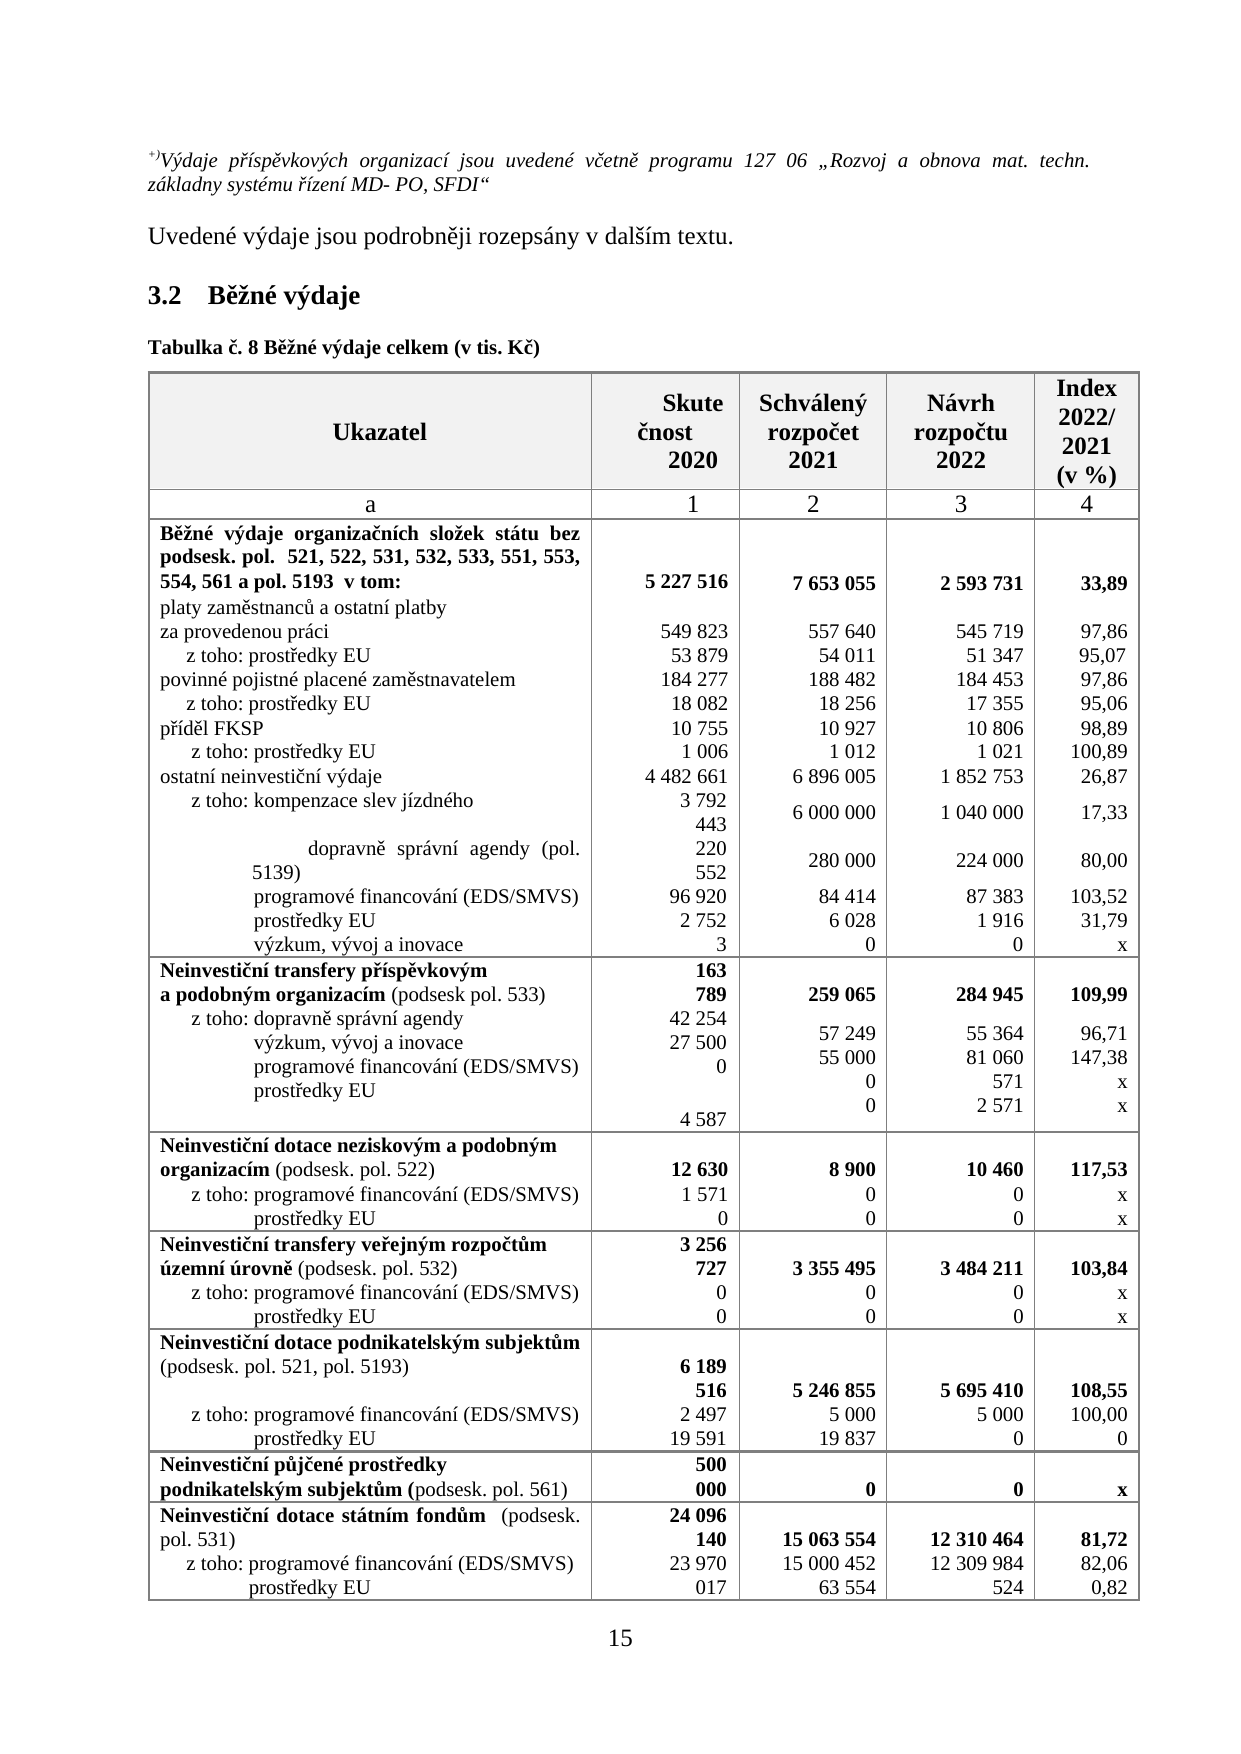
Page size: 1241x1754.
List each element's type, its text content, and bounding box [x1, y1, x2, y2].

table_cell 2 497 19 591 [592, 1402, 739, 1450]
table_cell z toho: programové financování (EDS/SMVS) prostředky EU [150, 1181, 591, 1229]
table_cell 33,89 [1035, 520, 1138, 595]
table_cell 0 [740, 1453, 886, 1501]
table_cell 557 640 54 011 [740, 595, 886, 667]
table_cell x x [1035, 1280, 1138, 1328]
table_cell ostatní neinvestiční výdaje [150, 764, 591, 788]
table_cell Neinvestiční transfery příspěvkovým a podobným organizacím (podsesk pol. 533) [150, 958, 591, 1006]
table_cell 2 [740, 490, 886, 518]
table_cell 10 460 [887, 1133, 1034, 1181]
table_cell 96,71 147,38 x x [1035, 1006, 1138, 1131]
table_cell 7 653 055 [740, 520, 886, 595]
table_cell 96 920 [592, 884, 739, 908]
table_cell 6 028 0 [740, 908, 886, 956]
table_cell 0 0 [740, 1181, 886, 1229]
table_cell 109,99 [1035, 958, 1138, 1006]
table_cell programové financování (EDS/SMVS) [150, 884, 591, 908]
table_cell 220 552 [592, 836, 739, 884]
table_cell dopravně správní agendy (pol. 5139) [150, 836, 591, 884]
table_cell 98,89 100,89 [1035, 715, 1138, 763]
table_cell 80,00 [1035, 836, 1138, 884]
table_cell 8 900 [740, 1133, 886, 1181]
table_cell 5 695 410 [887, 1330, 1034, 1402]
table_cell 10 927 1 012 [740, 715, 886, 763]
table_cell x x [1035, 1181, 1138, 1229]
table_cell 545 719 51 347 [887, 595, 1034, 667]
table_cell 1 916 0 [887, 908, 1034, 956]
table_cell 5 246 855 [740, 1330, 886, 1402]
table_header Index 2022/ 2021 (v %) [1035, 374, 1138, 488]
table_cell 100,00 0 [1035, 1402, 1138, 1450]
table_cell 3 484 211 [887, 1232, 1034, 1280]
table_cell 31,79 x [1035, 908, 1138, 956]
table_cell x [1035, 1453, 1138, 1501]
table_cell 0 0 [887, 1280, 1034, 1328]
table_cell 1 040 000 [887, 788, 1034, 836]
table_cell Neinvestiční transfery veřejným rozpočtům územní úrovně (podsesk. pol. 532) [150, 1232, 591, 1280]
text Tabulka č. 8 Běžné výdaje celkem (v tis. Kč) [148, 335, 1093, 359]
table_cell 4 [1035, 490, 1138, 518]
table_cell Běžné výdaje organizačních složek státu bez podsesk. pol. 521, 522, 531, 532, 533, 551, 553, 554, 561 a pol. 5193 v tom: [150, 520, 591, 595]
table_cell 103,52 [1035, 884, 1138, 908]
table_cell 0 [887, 1453, 1034, 1501]
table_cell 188 482 18 256 [740, 667, 886, 715]
table_cell z toho: dopravně správní agendy výzkum, vývoj a inovace programové financování (EDS/SMVS) prostředky EU [150, 1006, 591, 1131]
table_cell 103,84 [1035, 1232, 1138, 1280]
table_cell 97,86 95,06 [1035, 667, 1138, 715]
table_cell 12 630 [592, 1133, 739, 1181]
table_cell Neinvestiční dotace neziskovým a podobným organizacím (podsesk. pol. 522) [150, 1133, 591, 1181]
table_cell 15 000 452 63 554 [740, 1551, 886, 1599]
table_cell 4 482 661 [592, 764, 739, 788]
table_cell 42 254 27 500 0 4 587 [592, 1006, 739, 1131]
text Uvedené výdaje jsou podrobněji rozepsány v dalším textu. [148, 221, 1093, 249]
table_cell 12 310 464 [887, 1503, 1034, 1551]
table_cell 3 792 443 [592, 788, 739, 836]
table_cell z toho: kompenzace slev jízdného [150, 788, 591, 836]
table_cell 12 309 984 524 [887, 1551, 1034, 1599]
table_cell 17,33 [1035, 788, 1138, 836]
table_cell 5 000 0 [887, 1402, 1034, 1450]
table_cell 108,55 [1035, 1330, 1138, 1402]
table_cell 2 593 731 [887, 520, 1034, 595]
table_cell 163 789 [592, 958, 739, 1006]
table_cell příděl FKSP z toho: prostředky EU [150, 715, 591, 763]
table_cell 23 970 017 42 877 [592, 1551, 739, 1599]
table_cell 10 755 1 006 [592, 715, 739, 763]
table_cell z toho: programové financování (EDS/SMVS) prostředky EU [150, 1402, 591, 1450]
table_cell 26,87 [1035, 764, 1138, 788]
table_cell 259 065 [740, 958, 886, 1006]
table_cell 500 000 [592, 1453, 739, 1501]
table_cell 117,53 [1035, 1133, 1138, 1181]
table_cell platy zaměstnanců a ostatní platby za provedenou práci z toho: prostředky EU [150, 595, 591, 667]
table_cell 184 277 18 082 [592, 667, 739, 715]
table_cell Neinvestiční dotace podnikatelským subjektům (podsesk. pol. 521, pol. 5193) [150, 1330, 591, 1402]
table_cell 1 571 0 [592, 1181, 739, 1229]
table_header Schválený rozpočet 2021 [740, 374, 886, 488]
table_cell 10 806 1 021 [887, 715, 1034, 763]
table_header Skutečnost 2020 [592, 374, 739, 488]
table_cell 5 000 19 837 [740, 1402, 886, 1450]
table_cell povinné pojistné placené zaměstnavatelem z toho: prostředky EU [150, 667, 591, 715]
table_cell 1 [592, 490, 739, 518]
table_cell 1 852 753 [887, 764, 1034, 788]
table_cell 81,72 [1035, 1503, 1138, 1551]
table_cell 284 945 [887, 958, 1034, 1006]
table_header Ukazatel [150, 374, 591, 488]
table_cell 97,86 95,07 [1035, 595, 1138, 667]
table_cell Neinvestiční půjčené prostředky podnikatelským subjektům (podsesk. pol. 561) [150, 1453, 591, 1501]
table_cell prostředky EU výzkum, vývoj a inovace [150, 908, 591, 956]
table_cell Neinvestiční dotace státním fondům (podsesk. pol. 531) [150, 1503, 591, 1551]
table_cell 6 189 516 [592, 1330, 739, 1402]
table_header Návrh rozpočtu 2022 [887, 374, 1034, 488]
text +)Výdaje příspěvkových organizací jsou uvedené včetně programu 127 06 „Rozvoj a obnova mat. techn. základny systému řízení MD- PO, SFDI“ [148, 148, 1093, 196]
table_cell 3 [887, 490, 1034, 518]
table_cell 55 364 81 060 571 2 571 [887, 1006, 1034, 1131]
table_cell 549 823 53 879 [592, 595, 739, 667]
table_cell 6 896 005 [740, 764, 886, 788]
table_cell 0 0 [592, 1280, 739, 1328]
table_cell 3 256 727 [592, 1232, 739, 1280]
table_cell 280 000 [740, 836, 886, 884]
table_cell 87 383 [887, 884, 1034, 908]
table_cell a [150, 490, 591, 518]
table_cell 3 355 495 [740, 1232, 886, 1280]
table_cell 0 0 [887, 1181, 1034, 1229]
subtitle Běžné výdaje [148, 279, 1093, 310]
table_cell 15 063 554 [740, 1503, 886, 1551]
table_cell 6 000 000 [740, 788, 886, 836]
table_cell 0 0 [740, 1280, 886, 1328]
table_cell 224 000 [887, 836, 1034, 884]
table_cell z toho: programové financování (EDS/SMVS) prostředky EU [150, 1280, 591, 1328]
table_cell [150, 1551, 591, 1599]
table_cell 184 453 17 355 [887, 667, 1034, 715]
table_cell 2 752 3 [592, 908, 739, 956]
table_cell 5 227 516 [592, 520, 739, 595]
table_cell 82,06 0,82 [1035, 1551, 1138, 1599]
table_cell 84 414 [740, 884, 886, 908]
table_cell 24 096 140 [592, 1503, 739, 1551]
table_cell 57 249 55 000 0 0 [740, 1006, 886, 1131]
